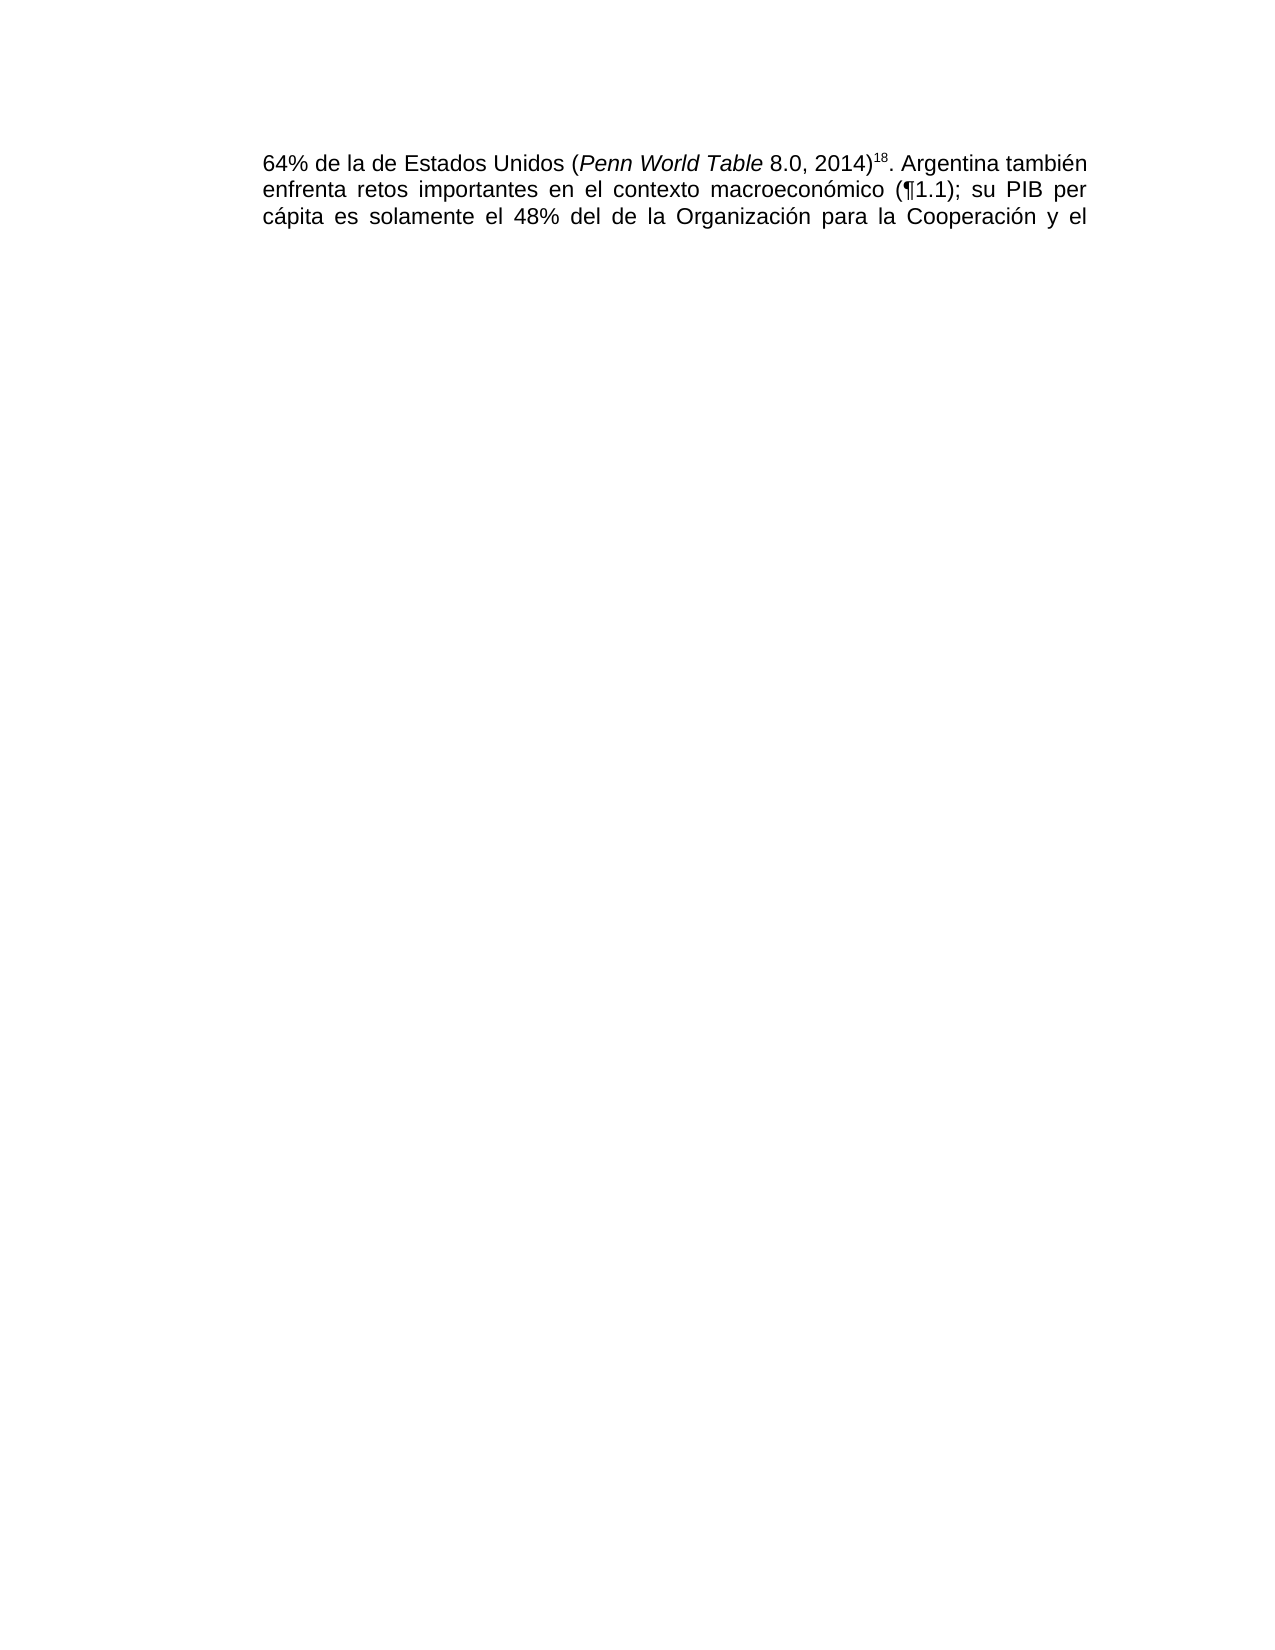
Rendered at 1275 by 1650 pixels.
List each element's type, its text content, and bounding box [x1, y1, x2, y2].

text En las dos últimas décadas la PTF de Argentina ha representado solamente un 64% de la de Estados Unidos (Penn World Table 8.0, 2014). Argentina también enfrenta retos importantes en el contexto macroeconómico (¶1.1); su PIB per cápita es solamente el 48% del de la Organización para la Cooperación y el Desarrollo Económicos (OCDE). Argentina queda lejos de los países más desarrollados en TIC, como lo plasma la posición 51 sobre 176 países en el Índice de Desarrollo de TIC 2017 de la Unión Internacional de Telecomunicaciones (UIT); particularmente en los subíndices de Uso (posición 52/176) y de Acceso (posición 64/176) de este mismo índice. En la misma línea, el pilar TIC del Índice de Economía Digital del BID otorga a Argentina la posición 38 sobre 58 países. Argentina también registra una brecha de productividad en relación con países más desarrollados. [187, 150, 1087, 229]
